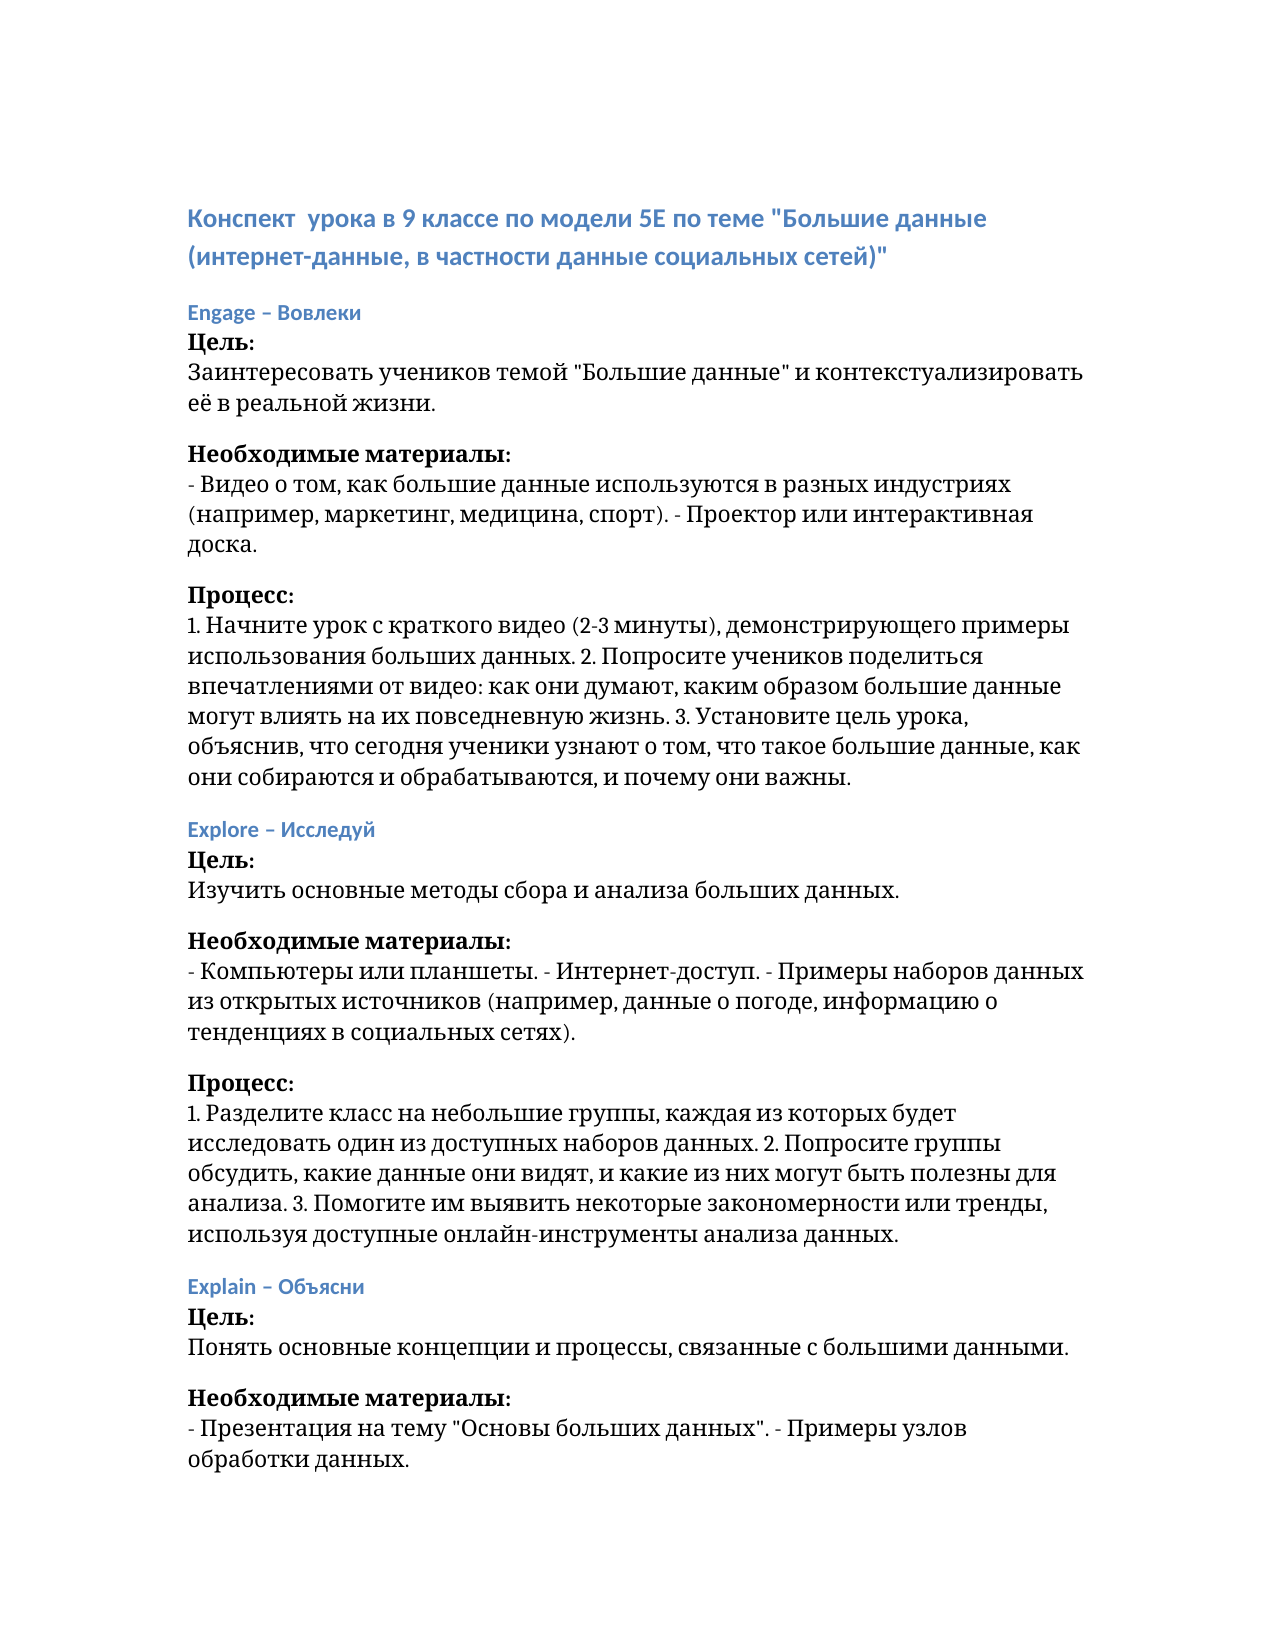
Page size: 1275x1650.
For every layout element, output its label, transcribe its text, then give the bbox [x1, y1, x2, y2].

text Необходимые материалы: - Компьютеры или планшеты. - Интернет-доступ. - Примеры наборов данных из открытых источников (например, данные о погоде, информацию о тенденциях в социальных сетях). [187, 929, 1087, 1046]
text Цель: Понять основные концепции и процессы, связанные с большими данными. [187, 1305, 1087, 1361]
subtitle Explain – Объясни [187, 1272, 1087, 1301]
subtitle Explore – Исследуй [187, 815, 1087, 843]
text Процесс: 1. Начните урок с краткого видео (2-3 минуты), демонстрирующего примеры использования больших данных. 2. Попросите учеников поделиться впечатлениями от видео: как они думают, каким образом большие данные могут влиять на их повседневную жизнь. 3. Установите цель урока, объяснив, что сегодня ученики узнают о том, что такое большие данные, как они собираются и обрабатываются, и почему они важны. [187, 583, 1087, 791]
text Цель: Заинтересовать учеников темой "Большие данные" и контекстуализировать её в реальной жизни. [187, 330, 1087, 417]
text Необходимые материалы: - Видео о том, как большие данные используются в разных индустриях (например, маркетинг, медицина, спорт). - Проектор или интерактивная доска. [187, 441, 1087, 558]
text Процесс: 1. Разделите класс на небольшие группы, каждая из которых будет исследовать один из доступных наборов данных. 2. Попросите группы обсудить, какие данные они видят, и какие из них могут быть полезны для анализа. 3. Помогите им выявить некоторые закономерности или тренды, используя доступные онлайн-инструменты анализа данных. [187, 1070, 1087, 1248]
subtitle Engage – Вовлеки [187, 298, 1087, 326]
text Конспект урока в 9 классе по модели 5E по теме "Большие данные (интернет-данные, в частности данные социальных сетей)" [187, 201, 1087, 272]
text Цель: Изучить основные методы сбора и анализа больших данных. [187, 847, 1087, 904]
text Необходимые материалы: - Презентация на тему "Основы больших данных". - Примеры узлов обработки данных. [187, 1386, 1087, 1473]
